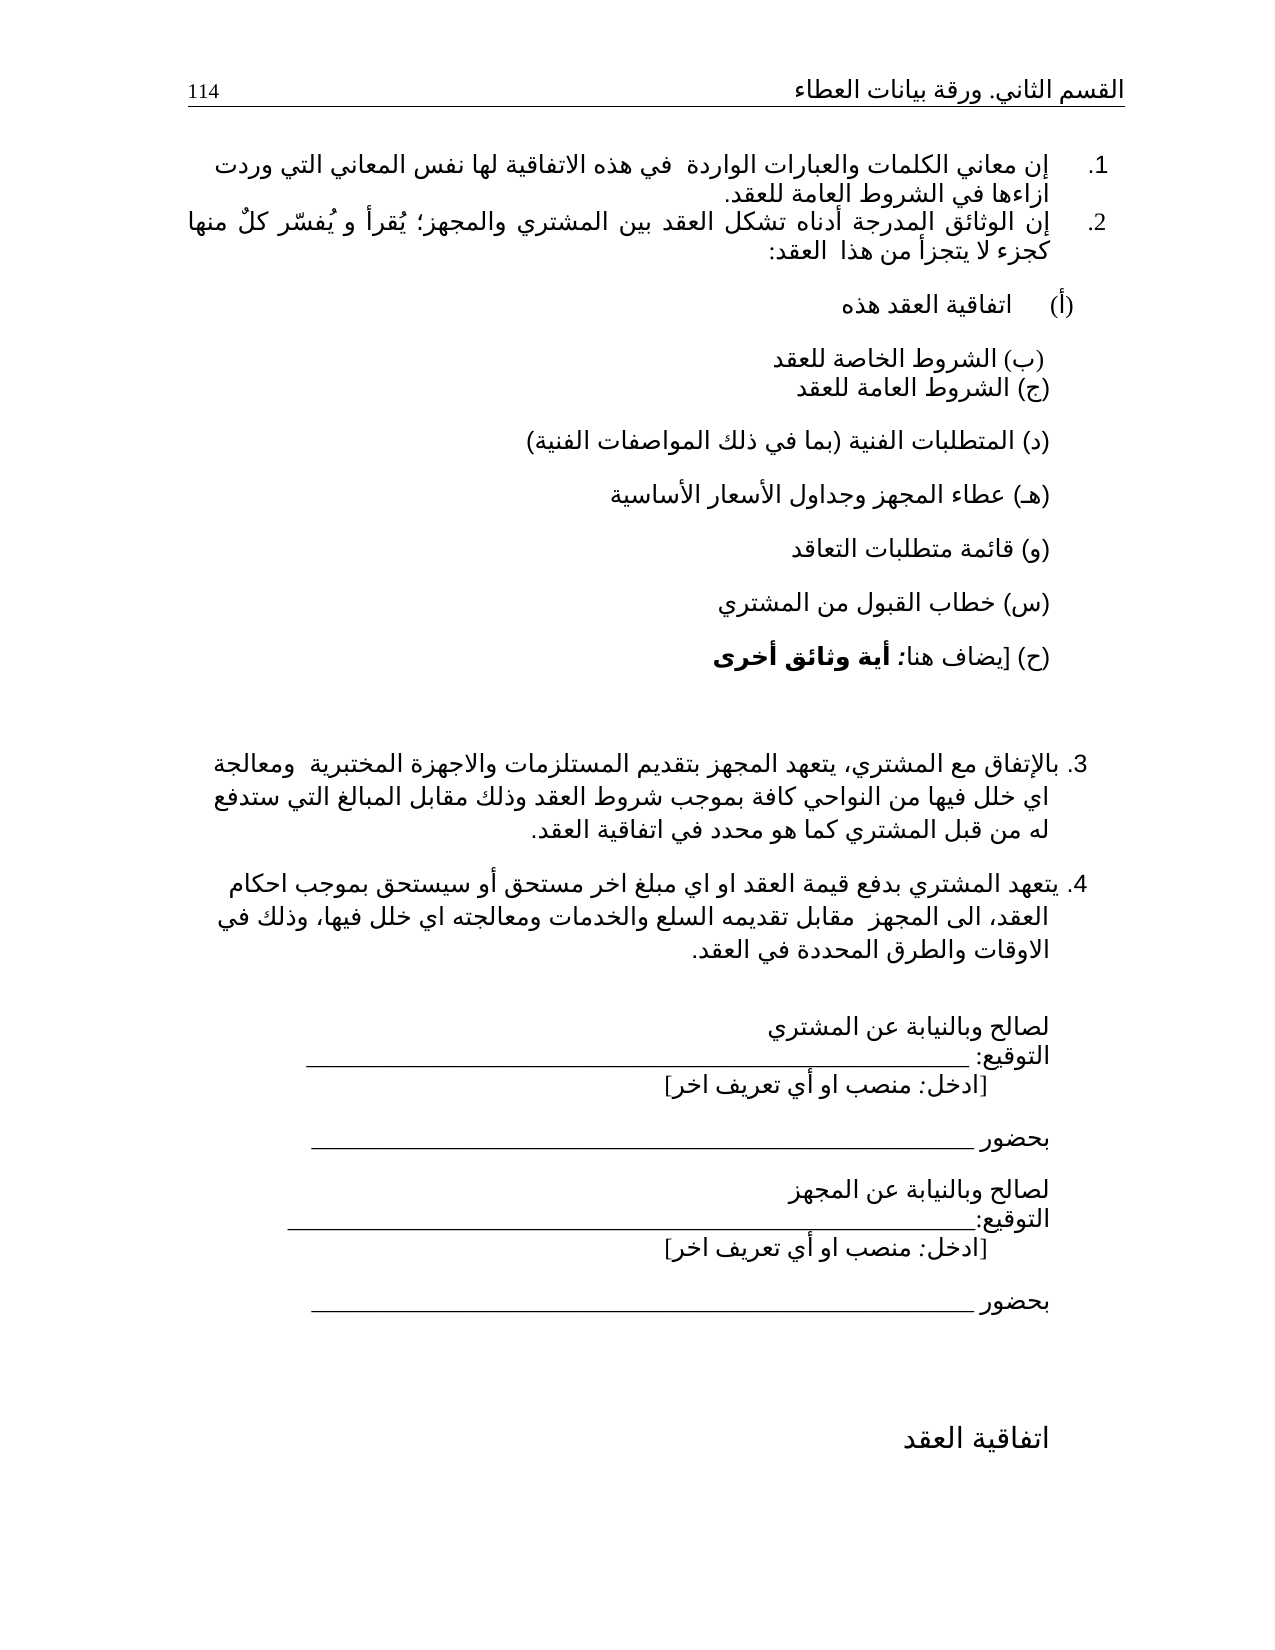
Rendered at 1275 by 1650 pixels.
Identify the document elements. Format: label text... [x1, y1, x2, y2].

list اتفاقية العقد هذه [187, 290, 1050, 319]
list [ادخل: منصب او أي تعريف اخر] [187, 1233, 1050, 1262]
text (ج) الشروط العامة للعقد [187, 372, 1125, 401]
text 4. يتعهد المشتري بدفع قيمة العقد او اي مبلغ اخر مستحق أو سيستحق بموجب احكام العقد، الى المجهز مقابل تقديمه السلع والخدمات ومعالجته اي خلل فيها، وذلك في الاوقات والطرق المحددة في العقد. [187, 868, 1087, 963]
text 3. بالإتفاق مع المشتري، يتعهد المجهز بتقديم المستلزمات والاجهزة المختبرية ومعالجة اي خلل فيها من النواحي كافة بموجب شروط العقد وذلك مقابل المبالغ التي ستدفع له من قبل المشتري كما هو محدد في اتفاقية العقد. [187, 749, 1087, 843]
text (س) خطاب القبول من المشتري [187, 588, 1125, 617]
list [ادخل: منصب او أي تعريف اخر] [187, 1070, 1050, 1099]
text (د) المتطلبات الفنية (بما في ذلك المواصفات الفنية) [187, 426, 1125, 455]
list التوقيع:_______________________________________________________ [187, 1204, 1050, 1233]
list بحضور _____________________________________________________ [187, 1123, 1050, 1152]
text (ح) [يضاف هنا: أية وثائق أخرى [187, 642, 1125, 671]
list التوقيع: _____________________________________________________ [187, 1041, 1050, 1070]
text (هـ) عطاء المجهز وجداول الأسعار الأساسية [187, 480, 1125, 509]
list إن الوثائق المدرجة أدناه تشكل العقد بين المشتري والمجهز؛ يُقرأ و يُفسّر كلٌ منها كجزء لا يتجزأ من هذا العقد: [187, 207, 1087, 265]
list لصالح وبالنيابة عن المجهز [187, 1176, 1050, 1204]
text (و) قائمة متطلبات التعاقد [187, 534, 1125, 563]
list إن معاني الكلمات والعبارات الواردة في هذه الاتفاقية لها نفس المعاني التي وردت ازاءها في الشروط العامة للعقد. [187, 150, 1087, 207]
list (ب) الشروط الخاصة للعقد [187, 344, 1059, 372]
list لصالح وبالنيابة عن المشتري [187, 1012, 1050, 1041]
list بحضور _____________________________________________________ [187, 1286, 1050, 1315]
text اتفاقية العقد [187, 1421, 1125, 1454]
